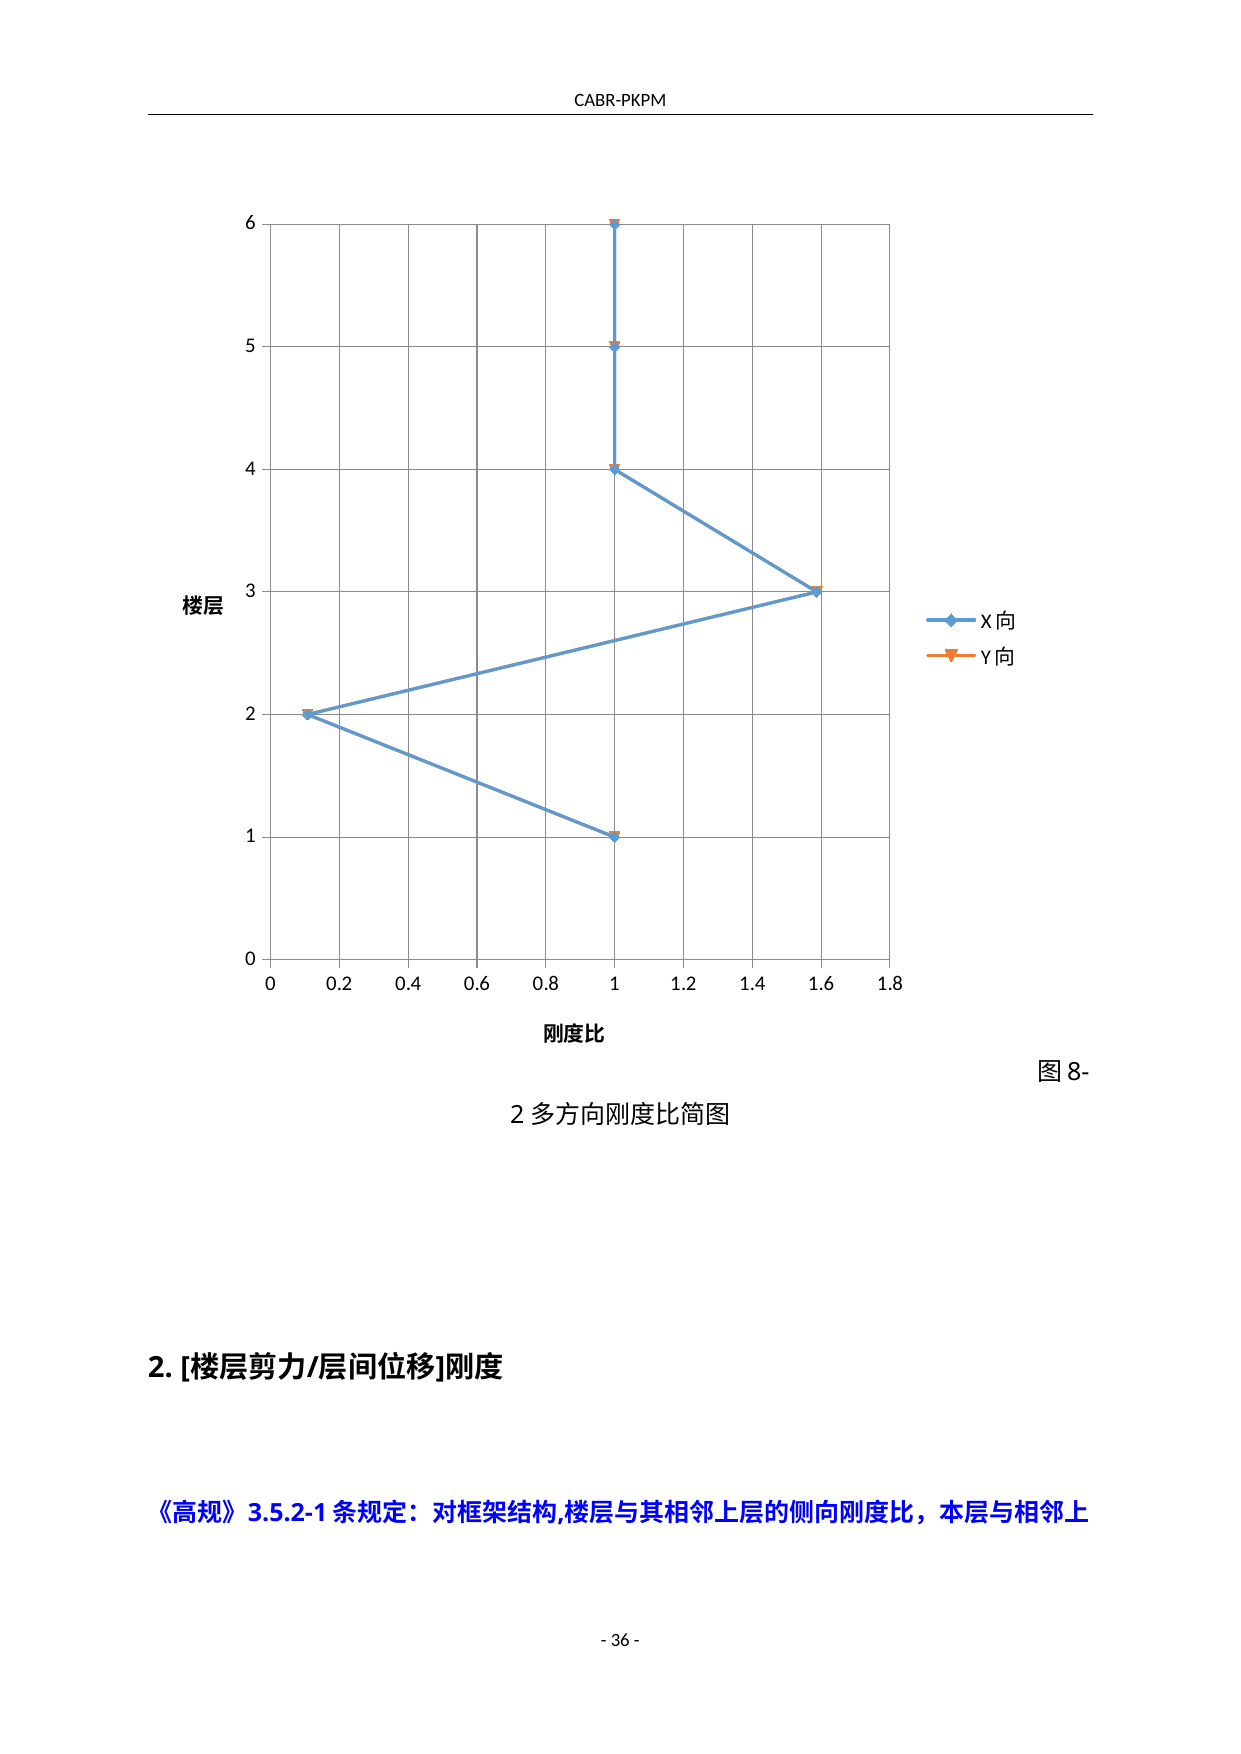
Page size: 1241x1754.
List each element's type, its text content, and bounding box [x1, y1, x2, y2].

text 图8-2 多方向刚度比简图 [148, 194, 1093, 1136]
subtitle 2. [楼层剪力/层间位移]刚度 [148, 1341, 1093, 1388]
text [148, 1487, 1093, 1534]
